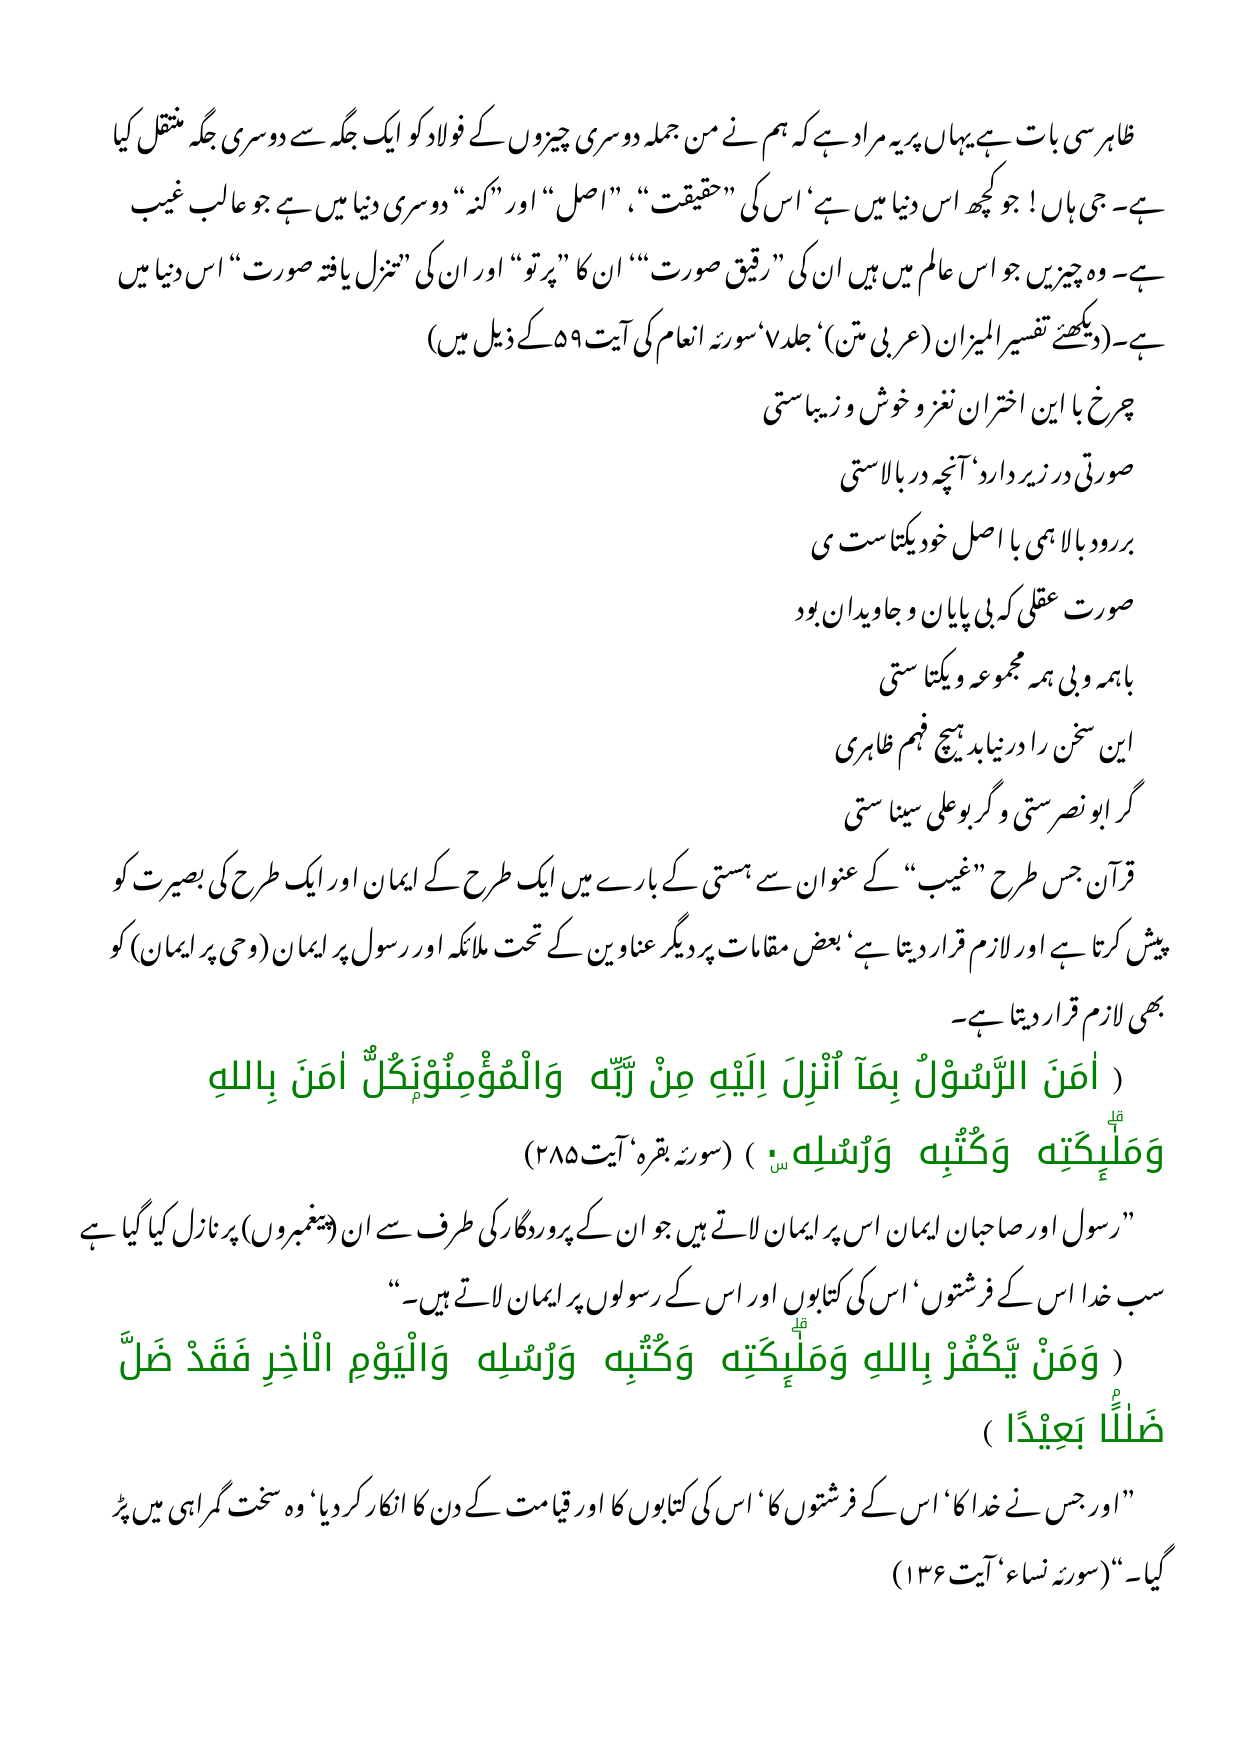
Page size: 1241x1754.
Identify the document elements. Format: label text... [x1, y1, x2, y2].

text قرآن جس طرح ”غیب“ کے عنوان سے ہستی کے بارے میں ایک طرح کے ایمان اور ایک طرح کی بصیرت کو پیش کرتا ہے اور لازم قرار دیتا ہے‘ بعض مقامات پر دیگر عناوین کے تحت ملائکہ اور رسول پر ایمان (وحی پر ایمان) کو بھی لازم قرار دیتا ہے۔ [75, 838, 1165, 1042]
text گر ابو نصرستی و گر بوعلی سینا ستی [75, 771, 1165, 838]
text این سخن را در نیابد ہیچ فہم ظاہری [75, 703, 1165, 771]
text باہمہ و بی ہمہ مجموعہ و یکتا ستی [75, 635, 1165, 703]
text صورت عقلی کہ بی پایان و جاویدان بود [75, 568, 1165, 635]
text ظاہر سی بات ہے یہاں پر یہ مراد ہے کہ ہم نے من جملہ دوسری چیزوں کے فولاد کو ایک جگہ سے دوسری جگہ منتقل کیا ہے۔ جی ہاں! جو کچھ اس دنیا میں ہے‘ اس کی ”حقیقت“، ”اصل“ اور ”کنہ“ دوسری دنیا میں ہے جو عالب غیب ہے۔ وہ چیزیں جو اس عالم میں ہیں ان کی ”رقیق صورت“‘ ان کا ”پر تو“ اور ان کی ”تنزل یافتہ صورت“ اس دنیا میں ہے۔(دیکھئے تفسیرالمیزان (عربی متن)‘ جلد۷‘سورئہ انعام کی آیت۵۹کے ذیل میں) [75, 94, 1165, 364]
text ( وَمَنْ يَّكْفُرْ بِاللهِ وَمَلٰۗىِٕكَتِه وَكُتُبِه وَرُسُلِه وَالْيَوْمِ الْاٰخِرِ فَقَدْ ضَلَّ ضَلٰلًۢا بَعِيْدًا ) [75, 1323, 1165, 1465]
text ”اور جس نے خدا کا‘ اس کے فرشتوں کا‘ اس کی کتابوں کا اور قیامت کے دن کا انکار کر دیا‘ وہ سخت گمراہی میں پڑ گیا۔“(سورئہ نساء‘ آیت۱۳۶) [75, 1465, 1165, 1601]
text ( اٰمَنَ الرَّسُوْلُ بِمَآ اُنْزِلَ اِلَيْهِ مِنْ رَّبِّه وَالْمُؤْمِنُوْنَۭكُلٌّ اٰمَنَ بِاللهِ وَمَلٰۗىِٕكَتِه وَكُتُبِه وَرُسُلِه ۰ۣ ) (سورئہ بقرہ‘ آیت۲۸۵) [75, 1042, 1165, 1187]
text چرخ با این اختران نغز و خوش و زیباستی [75, 364, 1165, 432]
text بررود بالا ہمی با اصل خود یکتاست ی [75, 500, 1165, 568]
text صورتی در زیر دارد‘ آنچہ در بالاستی [75, 432, 1165, 500]
text ”رسول اور صاحبان ایمان اس پر ایمان لاتے ہیں جو ان کے پروردگار کی طرف سے ان (پیغمبروں) پر نازل کیا گیا ہے سب خدا اس کے فرشتوں‘ اس کی کتابوں اور اس کے رسولوں پر ایمان لاتے ہیں۔“ [75, 1187, 1165, 1323]
